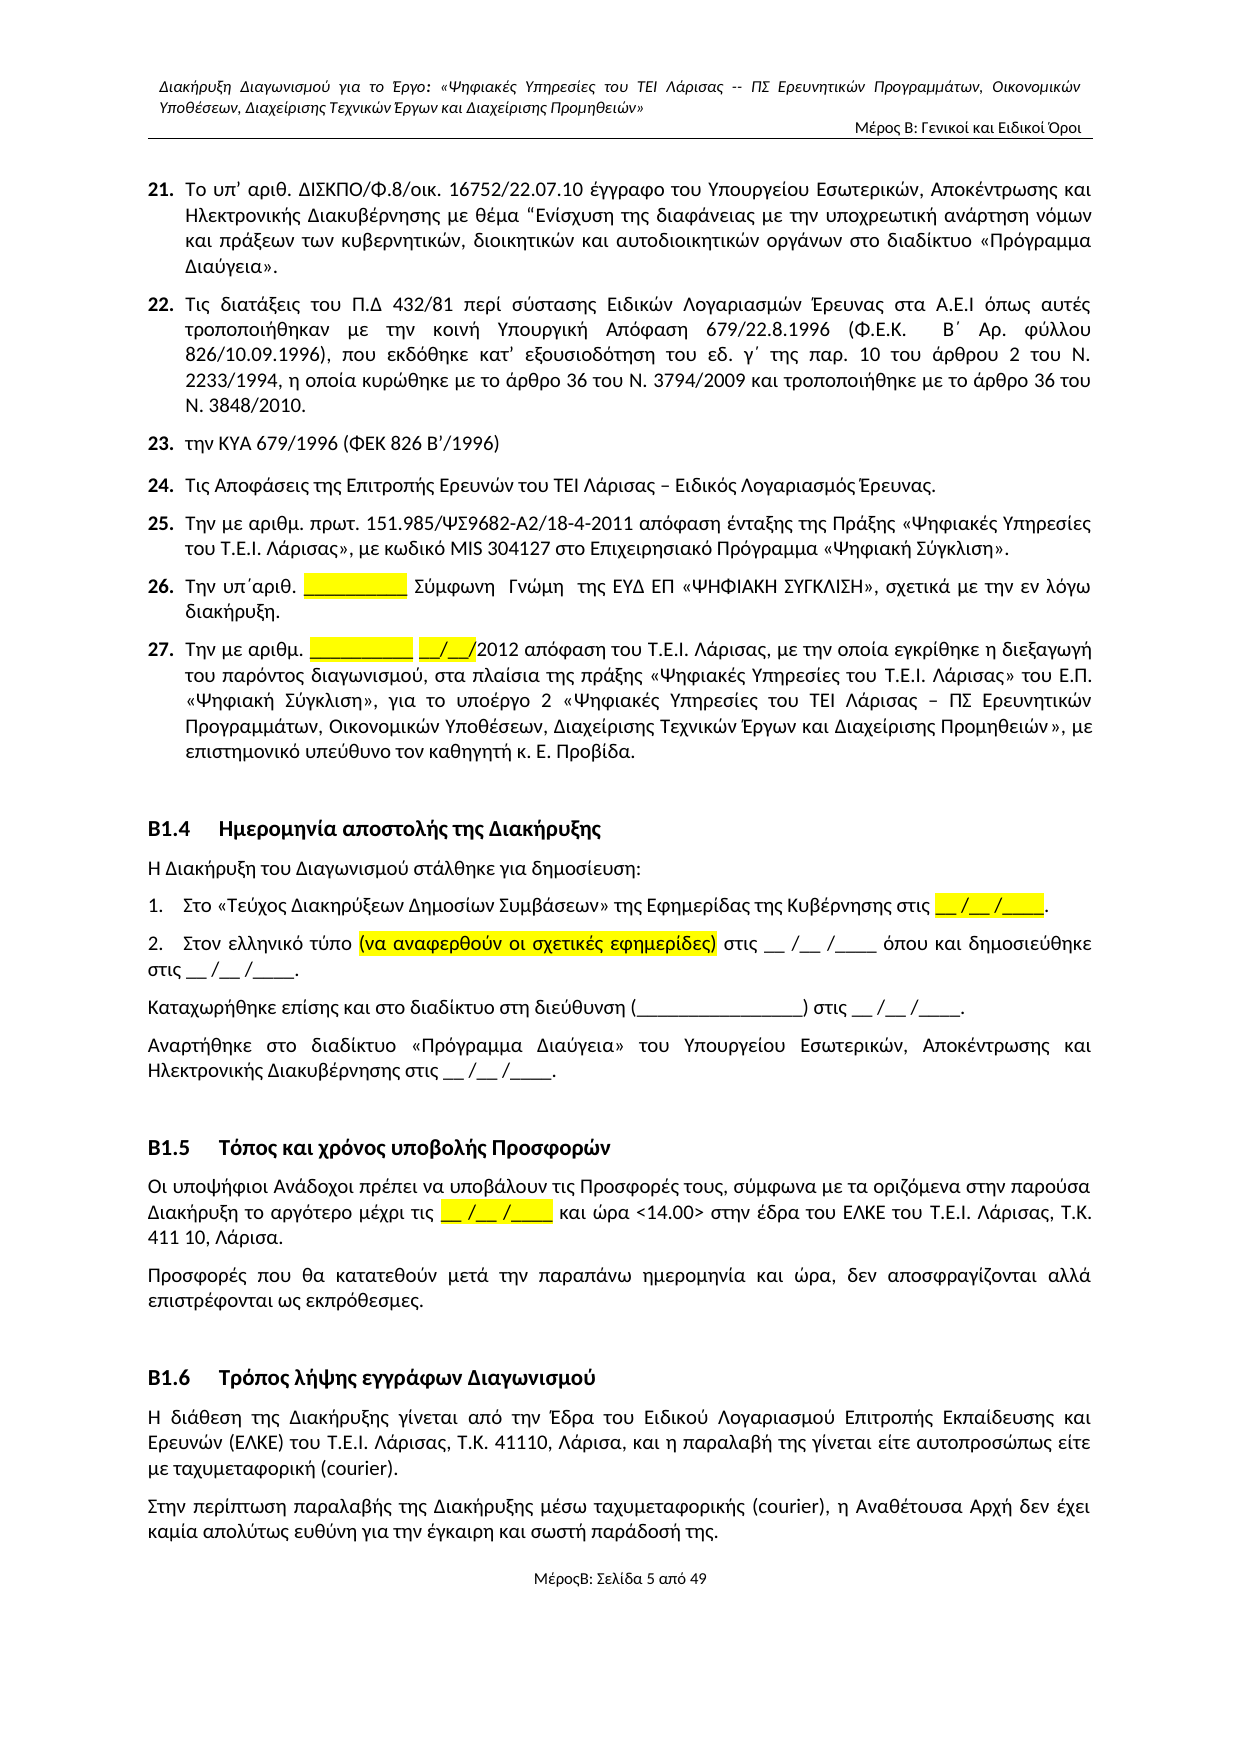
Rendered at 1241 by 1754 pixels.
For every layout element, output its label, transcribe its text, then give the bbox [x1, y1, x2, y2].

text 2. Στον ελληνικό τύπο (να αναφερθούν οι σχετικές εφημερίδες) στις __ /__ /____ όπου και δημοσιεύθηκε στις __ /__ /____. [148, 931, 1092, 981]
text Καταχωρήθηκε επίσης και στο διαδίκτυο στη διεύθυνση (________________) στις __ /__ /____. [148, 994, 1092, 1019]
list την ΚΥΑ 679/1996 (ΦΕΚ 826 Β’/1996) [148, 430, 1092, 456]
text Στην περίπτωση παραλαβής της Διακήρυξης μέσω ταχυμεταφορικής (courier), η Αναθέτουσα Αρχή δεν έχει καμία απολύτως ευθύνη για την έγκαιρη και σωστή παράδοσή της. [148, 1493, 1092, 1544]
text Προσφορές που θα κατατεθούν μετά την παραπάνω ημερομηνία και ώρα, δεν αποσφραγίζονται αλλά επιστρέφονται ως εκπρόθεσμες. [148, 1262, 1092, 1313]
text Η διάθεση της Διακήρυξης γίνεται από την Έδρα του Ειδικού Λογαριασμού Επιτροπής Εκπαίδευσης και Ερευνών (ΕΛΚΕ) του Τ.Ε.Ι. Λάρισας, Τ.Κ. 41110, Λάρισα, και η παραλαβή της γίνεται είτε αυτοπροσώπως είτε με ταχυμεταφορική (courier). [148, 1404, 1092, 1480]
list Την με αριθμ. __________ __/__/2012 απόφαση του Τ.Ε.Ι. Λάρισας, με την οποία εγκρίθηκε η διεξαγωγή του παρόντος διαγωνισμού, στα πλαίσια της πράξης «Ψηφιακές Υπηρεσίες του Τ.Ε.Ι. Λάρισας» του Ε.Π. «Ψηφιακή Σύγκλιση», για το υποέργο 2 «Ψηφιακές Υπηρεσίες του ΤΕΙ Λάρισας – ΠΣ Ερευνητικών Προγραμμάτων, Οικονομικών Υποθέσεων, Διαχείρισης Τεχνικών Έργων και Διαχείρισης Προμηθειών», με επιστημονικό υπεύθυνο τον καθηγητή κ. Ε. Προβίδα. [148, 637, 1092, 764]
list Τις διατάξεις του Π.Δ 432/81 περί σύστασης Ειδικών Λογαριασμών Έρευνας στα Α.Ε.Ι όπως αυτές τροποποιήθηκαν με την κοινή Υπουργική Απόφαση 679/22.8.1996 (Φ.Ε.Κ. Β΄ Αρ. φύλλου 826/10.09.1996), που εκδόθηκε κατ’ εξουσιοδότηση του εδ. γ΄ της παρ. 10 του άρθρου 2 του Ν. 2233/1994, η οποία κυρώθηκε με το άρθρο 36 του Ν. 3794/2009 και τροποποιήθηκε με το άρθρο 36 του Ν. 3848/2010. [148, 291, 1092, 418]
subtitle Τόπος και χρόνος υποβολής Προσφορών [148, 1133, 1092, 1161]
text Οι υποψήφιοι Ανάδοχοι πρέπει να υποβάλουν τις Προσφορές τους, σύμφωνα με τα οριζόμενα στην παρούσα Διακήρυξη το αργότερο μέχρι τις __ /__ /____ και ώρα <14.00> στην έδρα του ΕΛΚΕ του Τ.Ε.Ι. Λάρισας, Τ.Κ. 411 10, Λάρισα. [148, 1173, 1092, 1250]
list Τις Αποφάσεις της Επιτροπής Ερευνών του ΤΕΙ Λάρισας – Ειδικός Λογαριασμός Έρευνας. [148, 472, 1092, 497]
subtitle Ημερομηνία αποστολής της Διακήρυξης [148, 814, 1092, 842]
text Η Διακήρυξη του Διαγωνισμού στάλθηκε για δημοσίευση: [148, 855, 1092, 880]
list Την με αριθμ. πρωτ. 151.985/ΨΣ9682-Α2/18-4-2011 απόφαση ένταξης της Πράξης «Ψηφιακές Υπηρεσίες του Τ.Ε.Ι. Λάρισας», με κωδικό MIS 304127 στο Επιχειρησιακό Πρόγραμμα «Ψηφιακή Σύγκλιση». [148, 510, 1092, 561]
subtitle Τρόπος λήψης εγγράφων Διαγωνισμού [148, 1363, 1092, 1392]
list Την υπ΄αριθ. __________ Σύμφωνη Γνώμη της ΕΥΔ ΕΠ «ΨΗΦΙΑΚΗ ΣΥΓΚΛΙΣΗ», σχετικά με την εν λόγω διακήρυξη. [148, 573, 1092, 624]
text 1. Στο «Τεύχος Διακηρύξεων Δημοσίων Συμβάσεων» της Εφημερίδας της Κυβέρνησης στις __ /__ /____. [148, 893, 935, 918]
list Το υπ’ αριθ. ΔΙΣΚΠΟ/Φ.8/οικ. 16752/22.07.10 έγγραφο του Υπουργείου Εσωτερικών, Αποκέντρωσης και Ηλεκτρονικής Διακυβέρνησης με θέμα “Eνίσχυση της διαφάνειας με την υποχρεωτική ανάρτηση νόμων και πράξεων των κυβερνητικών, διοικητικών και αυτοδιοικητικών οργάνων στο διαδίκτυο «Πρόγραμμα Διαύγεια». [148, 177, 1092, 278]
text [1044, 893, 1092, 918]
text Αναρτήθηκε στο διαδίκτυο «Πρόγραμμα Διαύγεια» του Υπουργείου Εσωτερικών, Αποκέντρωσης και Ηλεκτρονικής Διακυβέρνησης στις __ /__ /____. [148, 1032, 1092, 1083]
